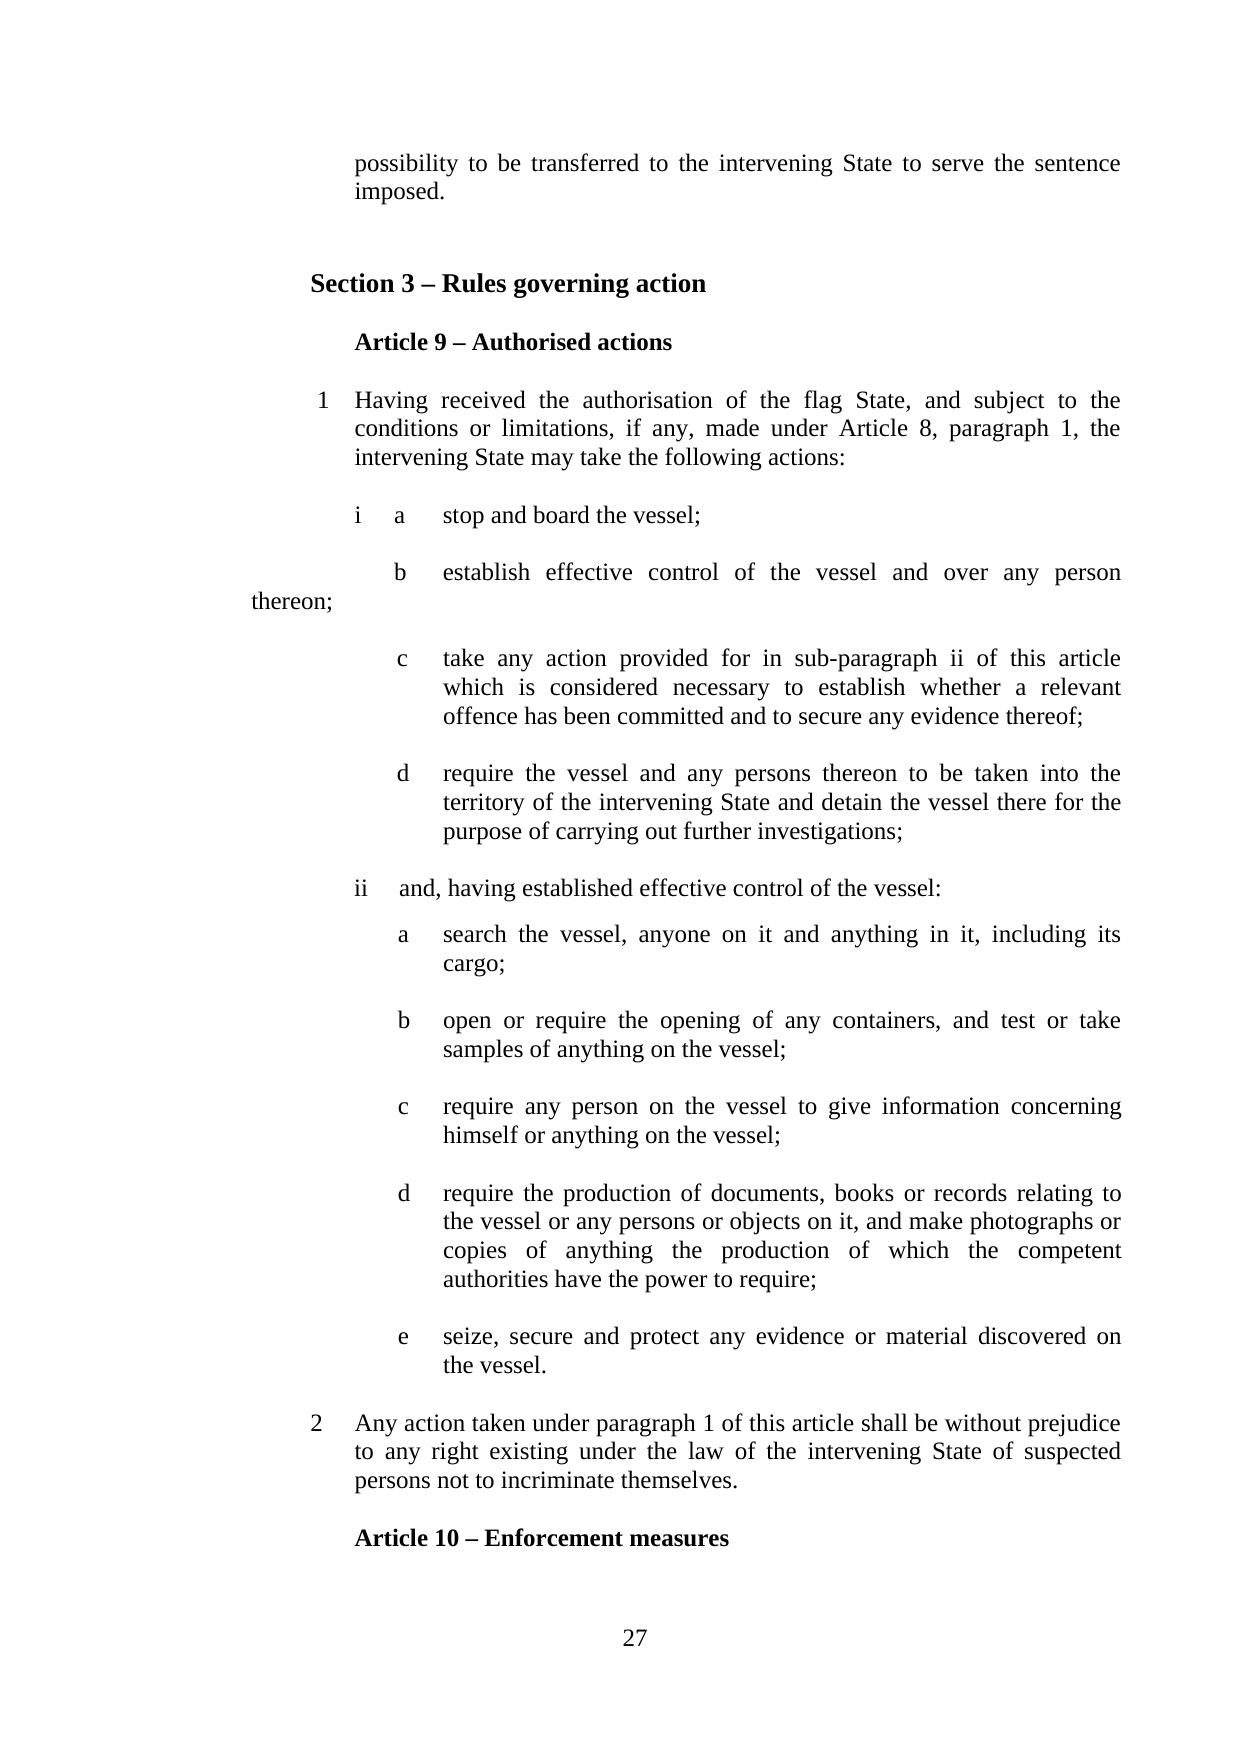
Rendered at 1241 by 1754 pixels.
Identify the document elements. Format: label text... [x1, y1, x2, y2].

text Article 9 – Authorised actions [148, 327, 1122, 356]
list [317, 148, 1122, 205]
text ii and, having established effective control of the vessel: [310, 873, 1122, 902]
list require any person on the vessel to give information concerning himself or anything on the vessel; [398, 1091, 1122, 1149]
list open or require the opening of any containers, and test or take samples of anything on the vessel; [398, 1005, 1122, 1063]
text Article 10 – Enforcement measures [354, 1523, 1122, 1551]
text i a stop and board the vessel; [354, 500, 1122, 528]
text b establish effective control of the vessel and over any person thereon; [251, 557, 1122, 615]
list search the vessel, anyone on it and anything in it, including its cargo; [398, 919, 1122, 976]
text c take any action provided for in sub-paragraph ii of this article which is considered necessary to establish whether a relevant offence has been committed and to secure any evidence thereof; [397, 643, 1122, 730]
list require the production of documents, books or records relating to the vessel or any persons or objects on it, and make photographs or copies of anything the production of which the competent authorities have the power to require; [398, 1178, 1122, 1293]
text 2 Any action taken under paragraph 1 of this article shall be without prejudice to any right existing under the law of the intervening State of suspected persons not to incriminate themselves. [310, 1408, 1122, 1494]
list seize, secure and protect any evidence or material discovered on the vessel. [398, 1321, 1122, 1379]
list Having received the authorisation of the flag State, and subject to the conditions or limitations, if any, made under Article 8, paragraph 1, the intervening State may take the following actions: [317, 385, 1122, 471]
text d require the vessel and any persons thereon to be taken into the territory of the intervening State and detain the vessel there for the purpose of carrying out further investigations; [397, 758, 1122, 845]
text Section 3 – Rules governing action [148, 267, 1122, 298]
